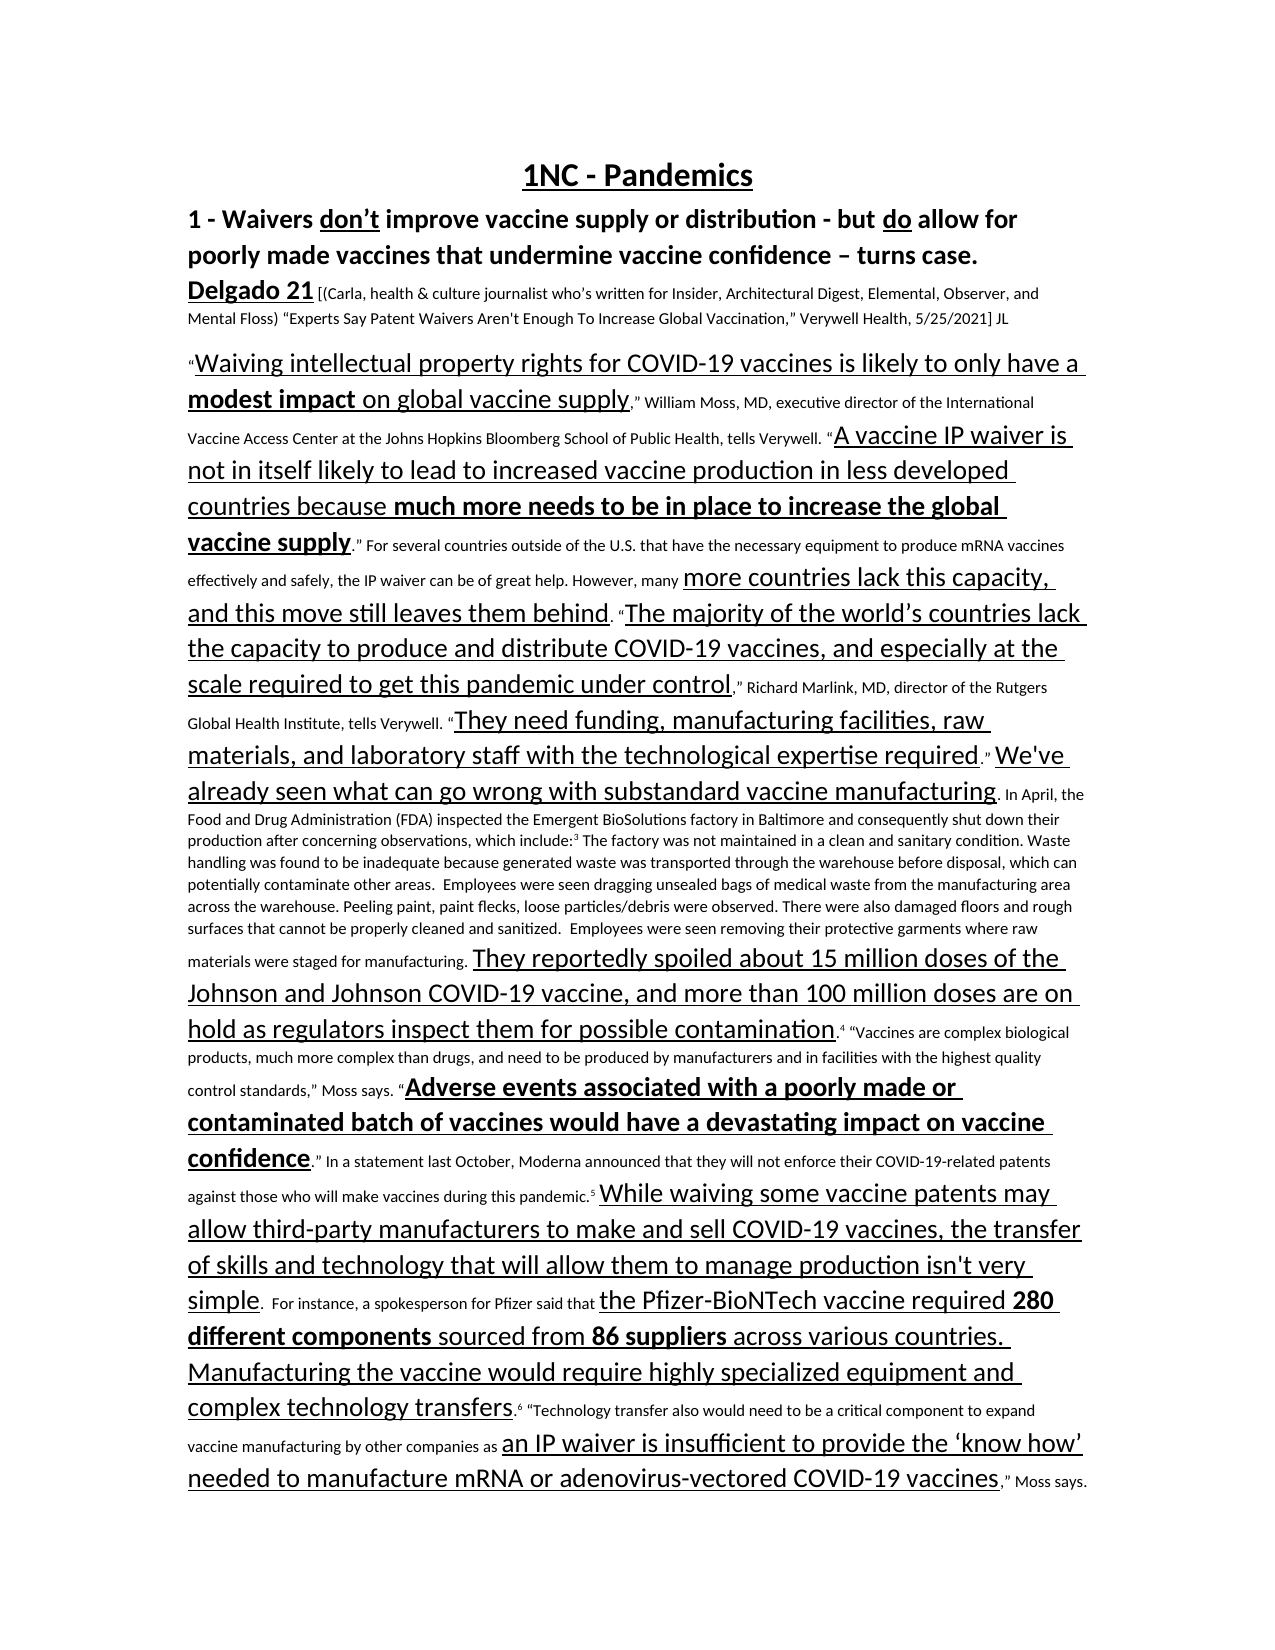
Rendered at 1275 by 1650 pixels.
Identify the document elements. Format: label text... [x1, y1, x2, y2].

subtitle 1NC - Pandemics [187, 154, 1087, 195]
subtitle 1 - Waivers don’t improve vaccine supply or distribution - but do allow for poorly made vaccines that undermine vaccine confidence – turns case. [187, 202, 1087, 271]
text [187, 347, 1087, 1495]
text Delgado 21 [(Carla, health & culture journalist who’s written for Insider, Architectural Digest, Elemental, Observer, and Mental Floss) “Experts Say Patent Waivers Aren't Enough To Increase Global Vaccination,” Verywell Health, 5/25/2021] JL [187, 273, 1087, 328]
